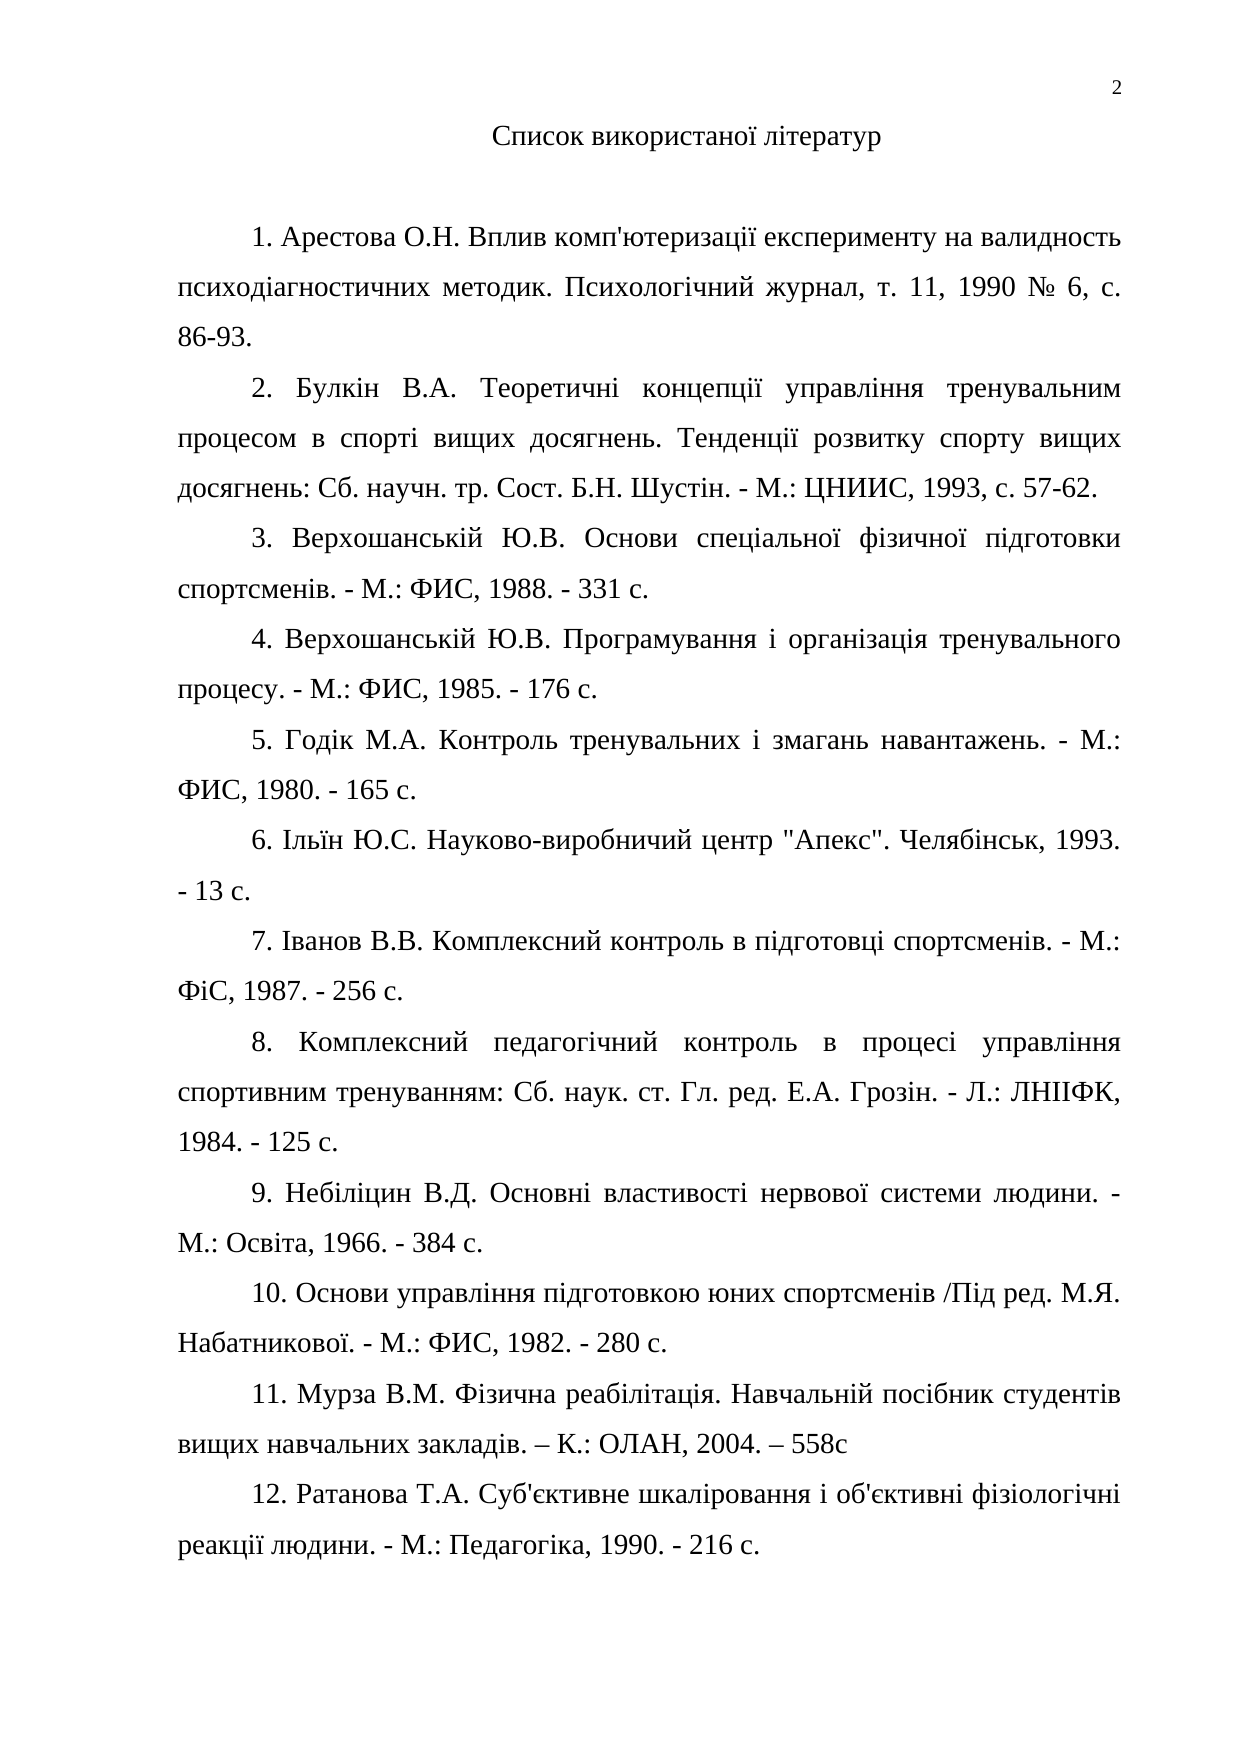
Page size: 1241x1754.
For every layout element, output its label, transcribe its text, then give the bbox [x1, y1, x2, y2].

text 1. Арестова О.Н. Вплив комп'ютеризації експерименту на валидность психодіагностичних методик. Психологічний журнал, т. 11, 1990 № 6, с. 86-93. [177, 219, 1122, 353]
text 5. Годік М.А. Контроль тренувальних і змагань навантажень. - М.: ФИС, 1980. - 165 с. [177, 722, 1122, 806]
text 2. Булкін В.А. Теоретичні концепції управління тренувальним процесом в спорті вищих досягнень. Тенденції розвитку спорту вищих досягнень: Сб. научн. тр. Сост. Б.Н. Шустін. - М.: ЦНИИС, 1993, с. 57-62. [177, 370, 1122, 504]
text 8. Комплексний педагогічний контроль в процесі управління спортивним тренуванням: Сб. наук. ст. Гл. ред. Е.А. Грозін. - Л.: ЛНІІФК, 1984. - 125 с. [177, 1024, 1122, 1158]
text 6. Ільїн Ю.С. Науково-виробничий центр "Апекс". Челябінськ, 1993. - 13 с. [177, 822, 1122, 906]
text 9. Небіліцин В.Д. Основні властивості нервової системи людини. - М.: Освіта, 1966. - 384 с. [177, 1175, 1122, 1258]
text 3. Верхошанській Ю.В. Основи спеціальної фізичної підготовки спортсменів. - М.: ФИС, 1988. - 331 с. [177, 521, 1122, 604]
text 7. Іванов В.В. Комплексний контроль в підготовці спортсменів. - М.: ФіС, 1987. - 256 с. [177, 923, 1122, 1007]
text 12. Ратанова Т.А. Суб'єктивне шкаліровання і об'єктивні фізіологічні реакції людини. - М.: Педагогіка, 1990. - 216 с. [177, 1477, 1122, 1560]
text 10. Основи управління підготовкою юних спортсменів /Під ред. М.Я. Набатникової. - М.: ФИС, 1982. - 280 с. [177, 1275, 1122, 1359]
text 11. Мурза В.М. Фізична реабілітація. Навчальній посібник студентів вищих навчальних закладів. – К.: ОЛАН, 2004. – 558с [177, 1376, 1122, 1460]
text 4. Верхошанській Ю.В. Програмування і організація тренувального процесу. - М.: ФИС, 1985. - 176 с. [177, 621, 1122, 705]
text Список використаної літератур [177, 118, 1122, 152]
